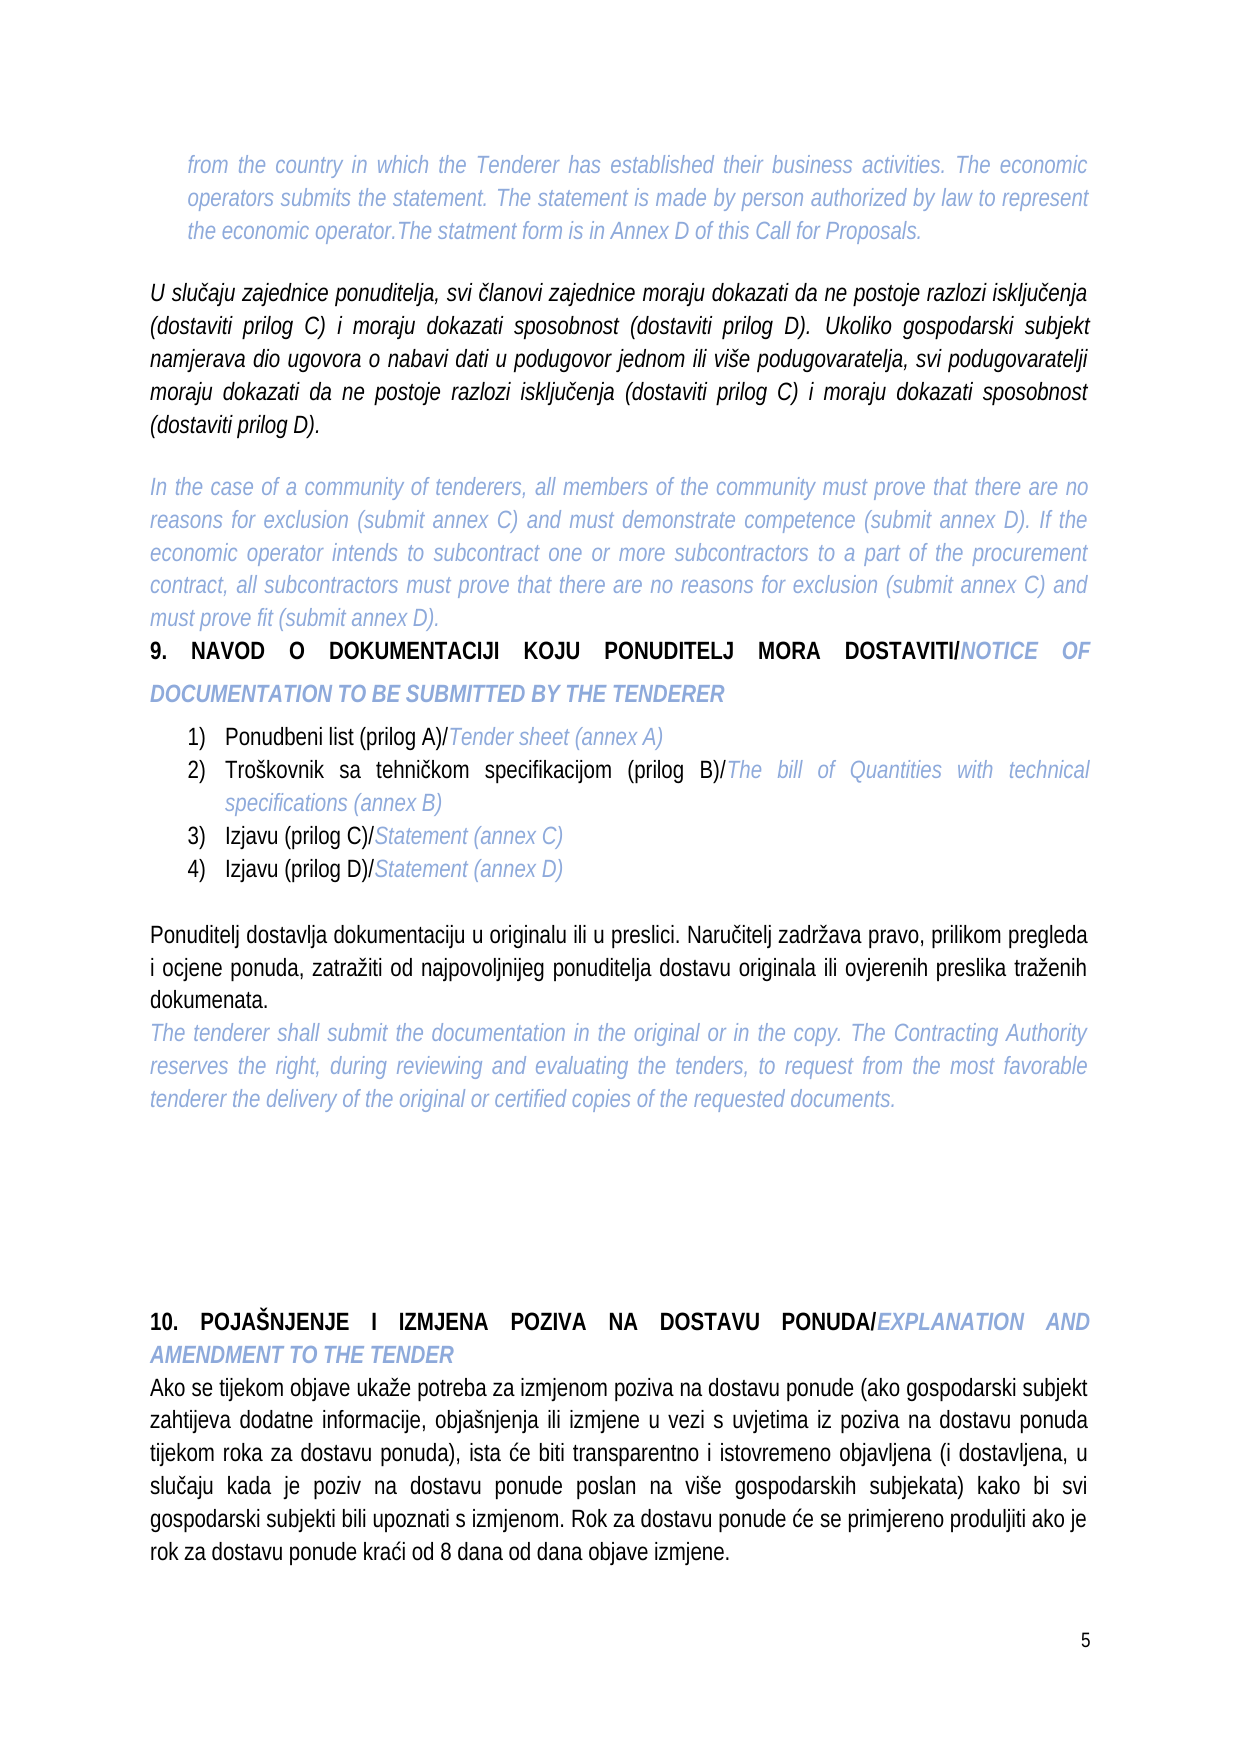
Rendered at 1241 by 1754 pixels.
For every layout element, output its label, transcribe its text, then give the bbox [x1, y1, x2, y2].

list Troškovnik sa tehničkom specifikacijom (prilog B)/The bill of Quantities with technical specifications (annex B) [187, 755, 1090, 817]
list Ponudbeni list (prilog A)/Tender sheet (annex A) [187, 722, 1090, 751]
text 9. NAVOD O DOKUMENTACIJI KOJU PONUDITELJ MORA DOSTAVITI/NOTICE OF DOCUMENTATION TO BE SUBMITTED BY THE TENDERER [150, 636, 1090, 708]
text In the case of a community of tenderers, all members of the community must prove that there are no reasons for exclusion (submit annex C) and must demonstrate competence (submit annex D). If the economic operator intends to subcontract one or more subcontractors to a part of the procurement contract, all subcontractors must prove that there are no reasons for exclusion (submit annex C) and must prove fit (submit annex D). [150, 472, 1090, 632]
list Izjavu (prilog D)/Statement (annex D) [187, 854, 1090, 882]
text 10. POJAŠNJENJE I IZMJENA POZIVA NA DOSTAVU PONUDA/EXPLANATION AND AMENDMENT TO THE TENDER [150, 1307, 1090, 1368]
text Ponuditelj dostavlja dokumentaciju u originalu ili u preslici. Naručitelj zadržava pravo, prilikom pregleda i ocjene ponuda, zatražiti od najpovoljnijeg ponuditelja dostavu originala ili ovjerenih preslika traženih dokumenata. [150, 919, 1090, 1014]
list Izjavu (prilog C)/Statement (annex C) [187, 821, 1090, 849]
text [187, 150, 1090, 244]
text Ako se tijekom objave ukaže potreba za izmjenom poziva na dostavu ponude (ako gospodarski subjekt zahtijeva dodatne informacije, objašnjenja ili izmjene u vezi s uvjetima iz poziva na dostavu ponuda tijekom roka za dostavu ponuda), ista će biti transparentno i istovremeno objavljena (i dostavljena, u slučaju kada je poziv na dostavu ponude poslan na više gospodarskih subjekata) kako bi svi gospodarski subjekti bili upoznati s izmjenom. Rok za dostavu ponude će se primjereno produljiti ako je rok za dostavu ponude kraći od 8 dana od dana objave izmjene. [150, 1372, 1090, 1566]
text The tenderer shall submit the documentation in the original or in the copy. The Contracting Authority reserves the right, during reviewing and evaluating the tenders, to request from the most favorable tenderer the delivery of the original or certified copies of the requested documents. [150, 1018, 1090, 1113]
text U slučaju zajednice ponuditelja, svi članovi zajednice moraju dokazati da ne postoje razlozi isključenja (dostaviti prilog C) i moraju dokazati sposobnost (dostaviti prilog D). Ukoliko gospodarski subjekt namjerava dio ugovora o nabavi dati u podugovor jednom ili više podugovaratelja, svi podugovaratelji moraju dokazati da ne postoje razlozi isključenja (dostaviti prilog C) i moraju dokazati sposobnost (dostaviti prilog D). [150, 278, 1090, 438]
